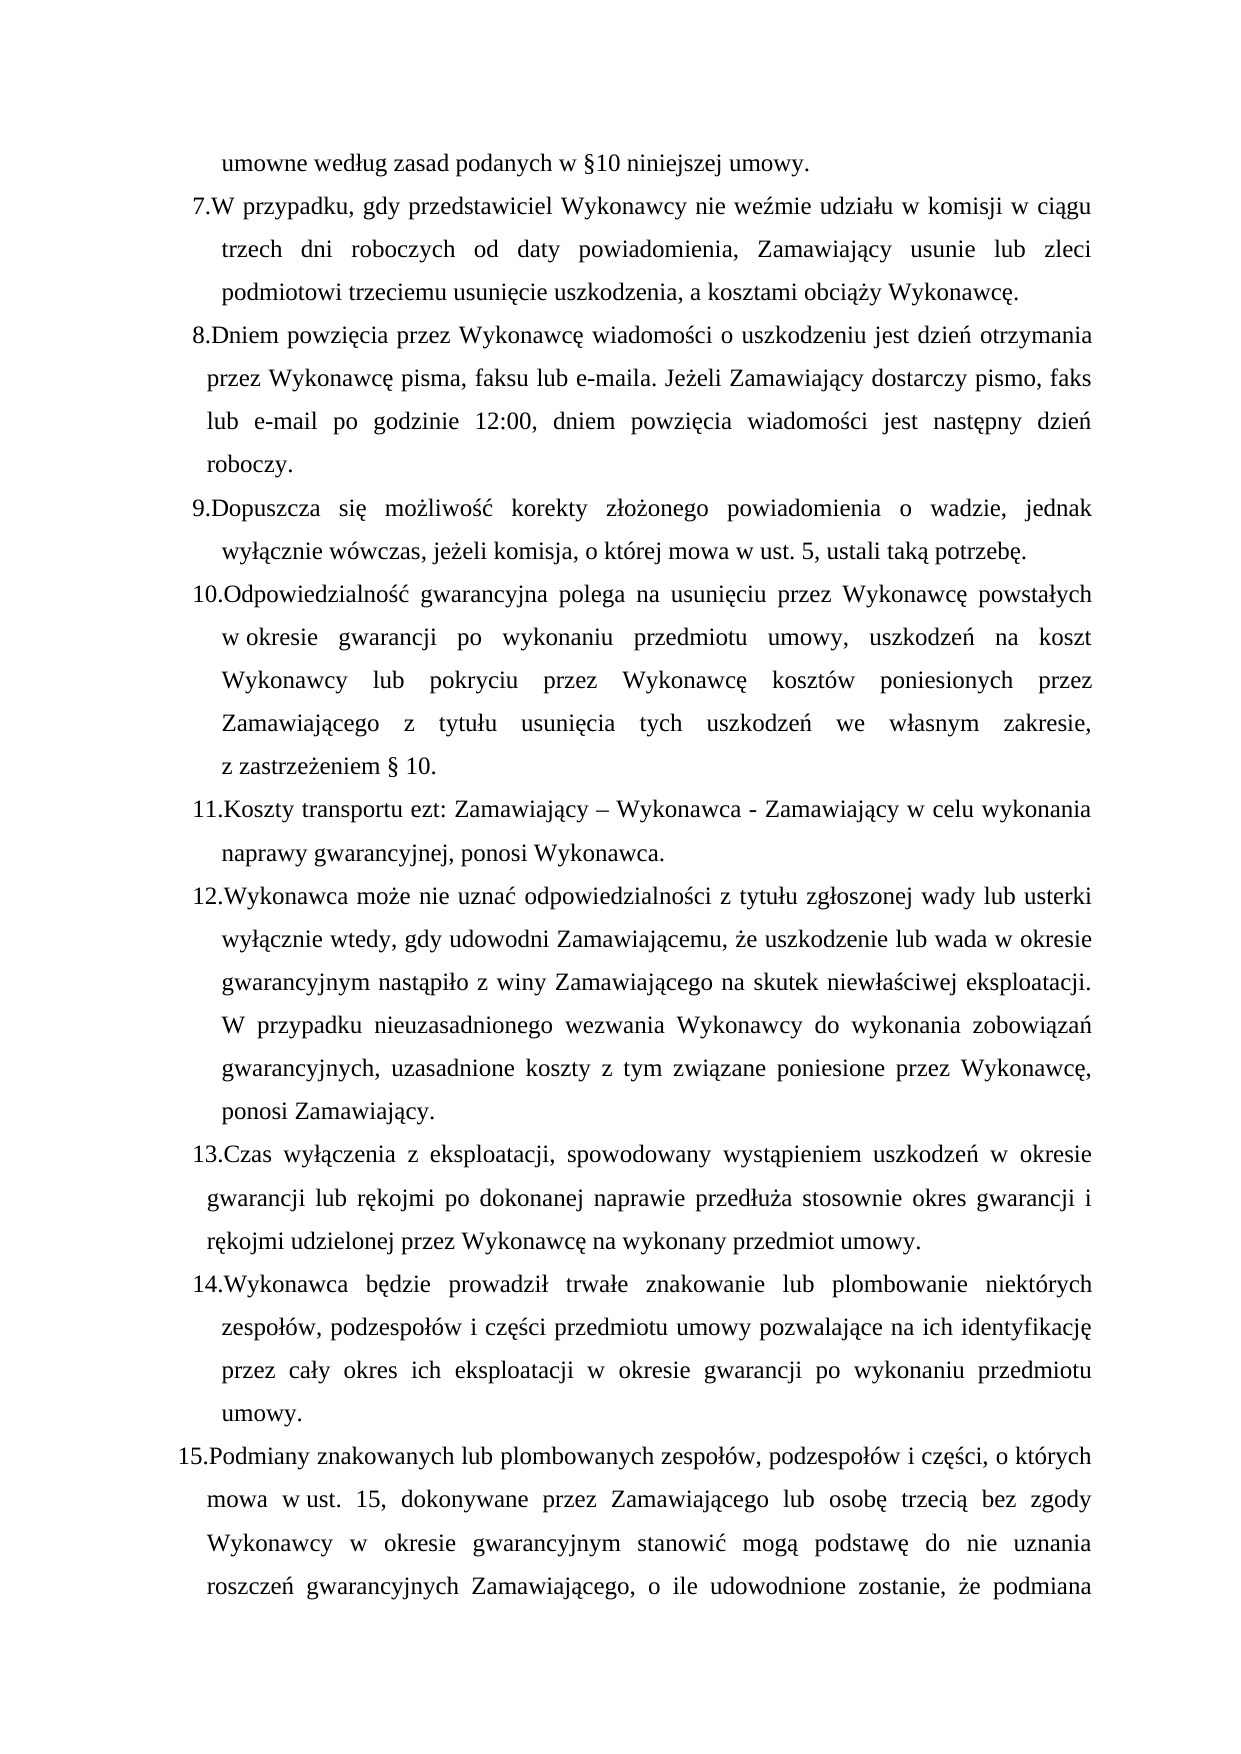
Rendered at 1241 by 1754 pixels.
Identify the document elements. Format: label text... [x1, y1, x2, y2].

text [177, 1441, 1093, 1599]
text 14.Wykonawca będzie prowadził trwałe znakowanie lub plombowanie niektórych zespołów, podzespołów i części przedmiotu umowy pozwalające na ich identyfikację przez cały okres ich eksploatacji w okresie gwarancji po wykonaniu przedmiotu umowy. [192, 1269, 1093, 1427]
text 13.Czas wyłączenia z eksploatacji, spowodowany wystąpieniem uszkodzeń w okresie gwarancji lub rękojmi po dokonanej naprawie przedłuża stosownie okres gwarancji i rękojmi udzielonej przez Wykonawcę na wykonany przedmiot umowy. [192, 1139, 1093, 1254]
text 12.Wykonawca może nie uznać odpowiedzialności z tytułu zgłoszonej wady lub usterki wyłącznie wtedy, gdy udowodni Zamawiającemu, że uszkodzenie lub wada w okresie gwarancyjnym nastąpiło z winy Zamawiającego na skutek niewłaściwej eksploatacji. W przypadku nieuzasadnionego wezwania Wykonawcy do wykonania zobowiązań gwarancyjnych, uzasadnione koszty z tym związane poniesione przez Wykonawcę, ponosi Zamawiający. [192, 881, 1093, 1125]
text 9.Dopuszcza się możliwość korekty złożonego powiadomienia o wadzie, jednak wyłącznie wówczas, jeżeli komisja, o której mowa w ust. 5, ustali taką potrzebę. [192, 493, 1093, 564]
text 11.Koszty transportu ezt: Zamawiający – Wykonawca - Zamawiający w celu wykonania naprawy gwarancyjnej, ponosi Wykonawca. [192, 794, 1093, 866]
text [192, 148, 1093, 176]
text 8.Dniem powzięcia przez Wykonawcę wiadomości o uszkodzeniu jest dzień otrzymania przez Wykonawcę pisma, faksu lub e-maila. Jeżeli Zamawiający dostarczy pismo, faks lub e-mail po godzinie 12:00, dniem powzięcia wiadomości jest następny dzień roboczy. [192, 320, 1093, 478]
text 7.W przypadku, gdy przedstawiciel Wykonawcy nie weźmie udziału w komisji w ciągu trzech dni roboczych od daty powiadomienia, Zamawiający usunie lub zleci podmiotowi trzeciemu usunięcie uszkodzenia, a kosztami obciąży Wykonawcę. [192, 191, 1093, 306]
text 10.Odpowiedzialność gwarancyjna polega na usunięciu przez Wykonawcę powstałych w okresie gwarancji po wykonaniu przedmiotu umowy, uszkodzeń na koszt Wykonawcy lub pokryciu przez Wykonawcę kosztów poniesionych przez Zamawiającego z tytułu usunięcia tych uszkodzeń we własnym zakresie, z zastrzeżeniem § 10. [192, 579, 1093, 780]
